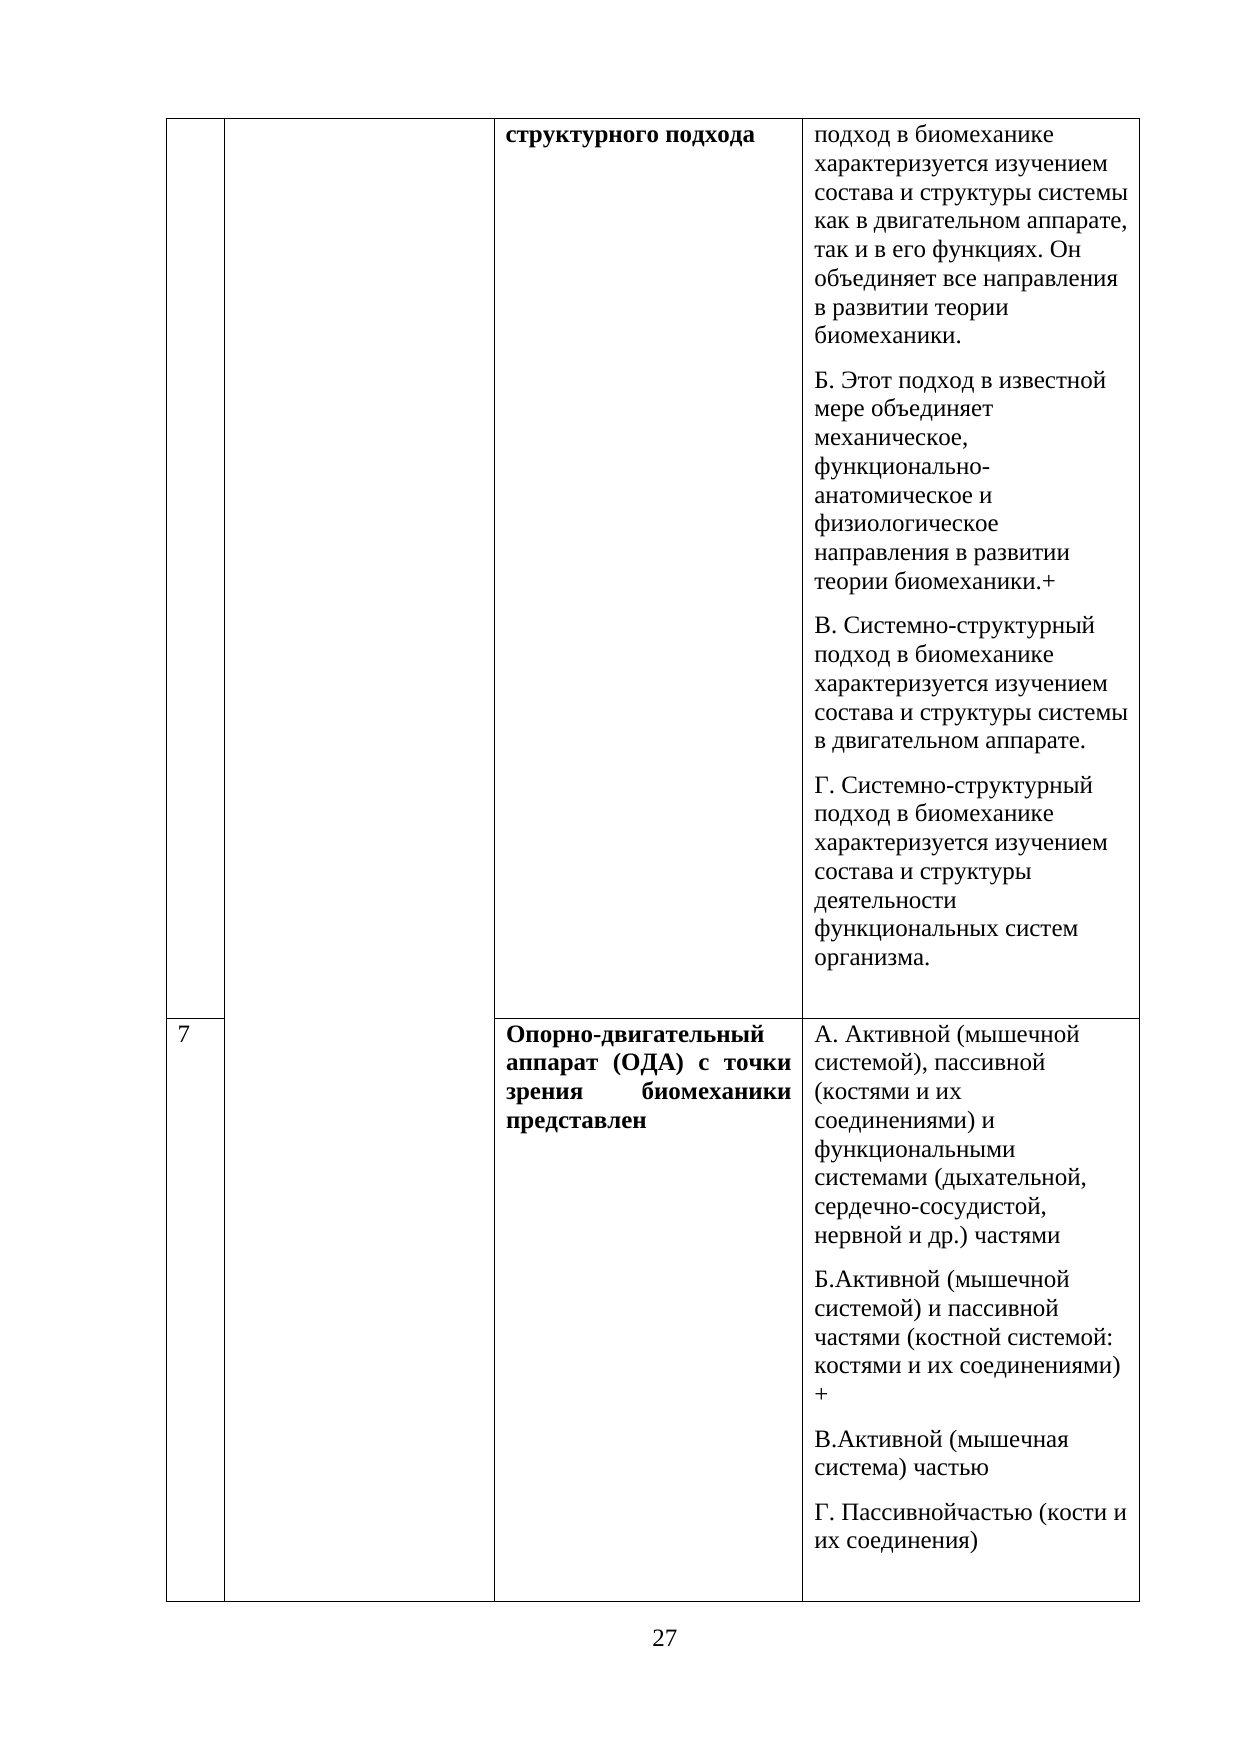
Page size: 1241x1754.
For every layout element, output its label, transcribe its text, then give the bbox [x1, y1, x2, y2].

table_cell 7 [167, 1019, 224, 1601]
table_cell 6 [167, 119, 224, 1018]
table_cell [495, 1019, 802, 1601]
table_cell В чем суть системно-структурного подхода [495, 119, 802, 1018]
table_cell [803, 1019, 1139, 1601]
